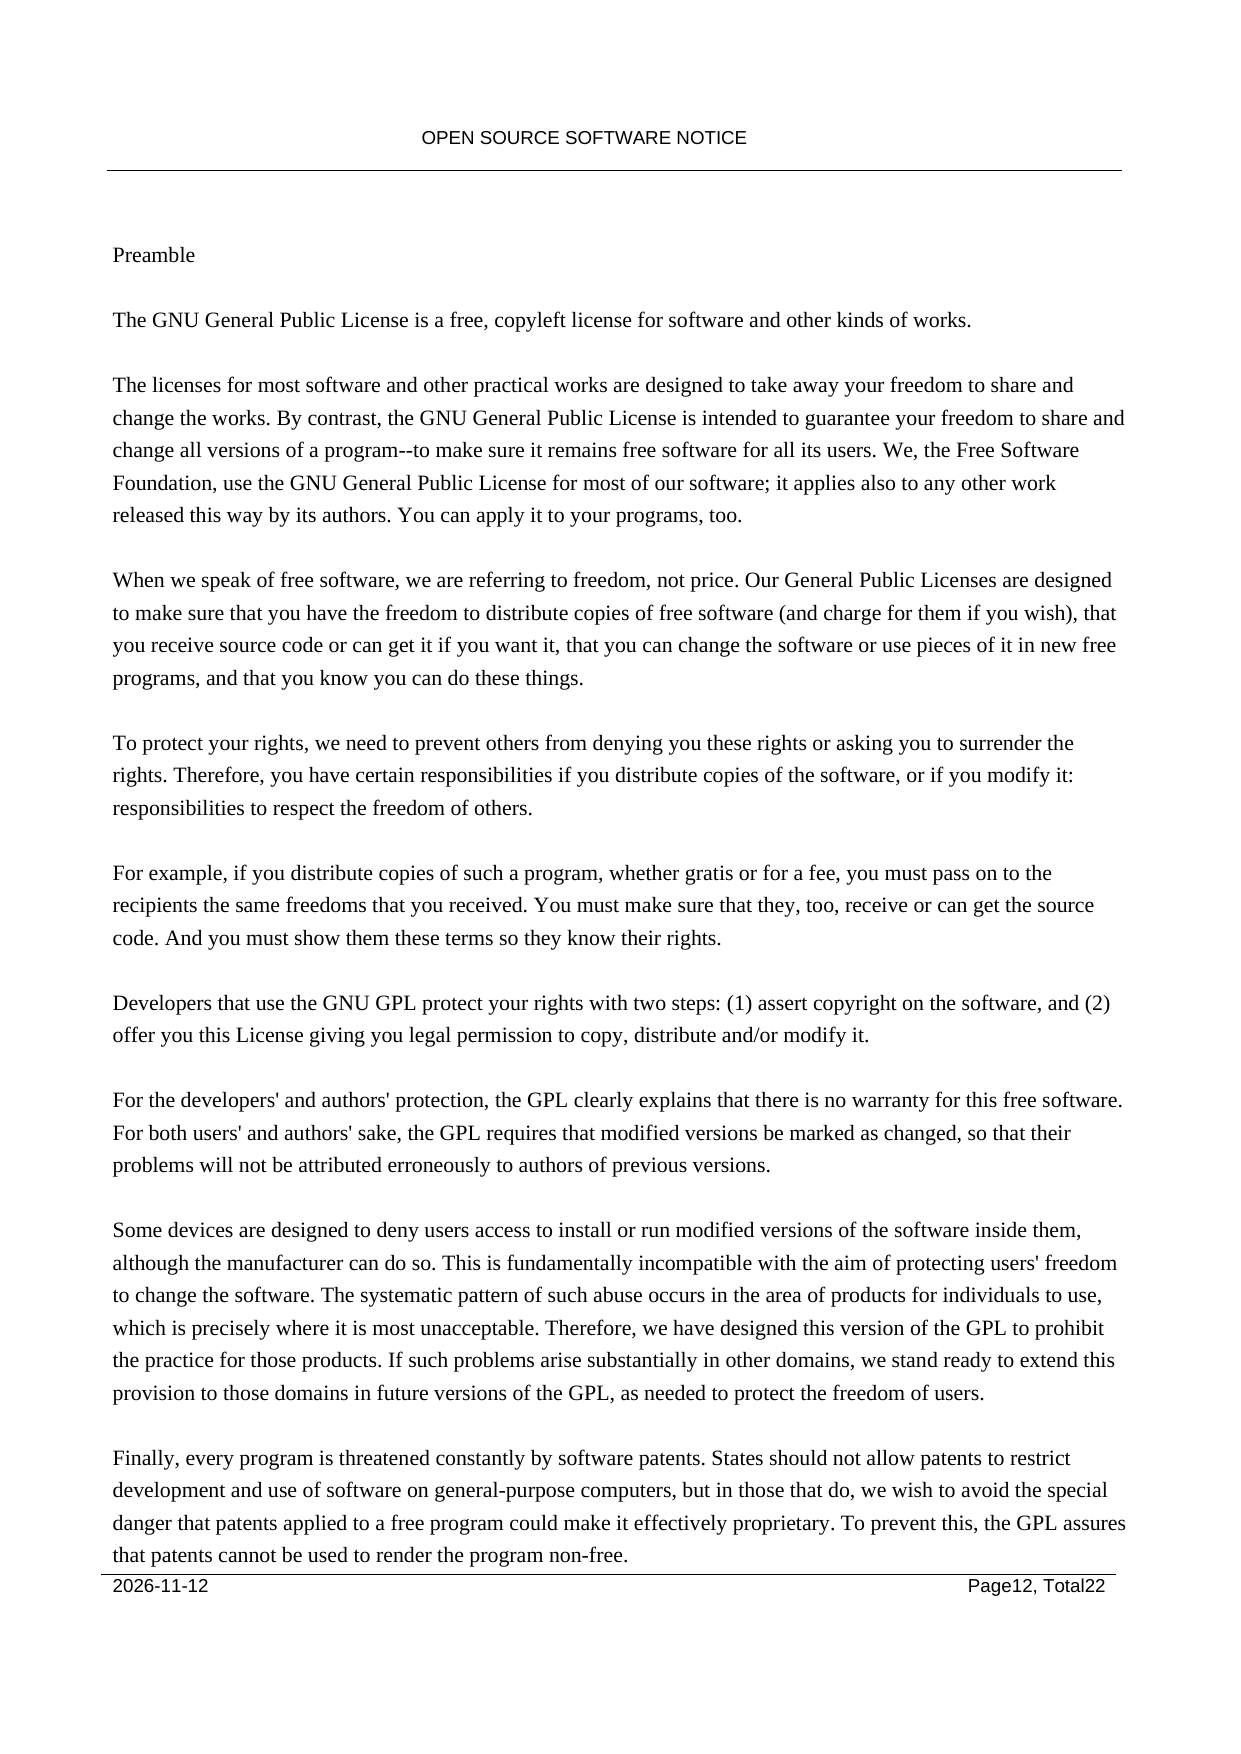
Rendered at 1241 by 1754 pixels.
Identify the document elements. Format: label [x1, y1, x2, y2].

text [112, 206, 1128, 1571]
